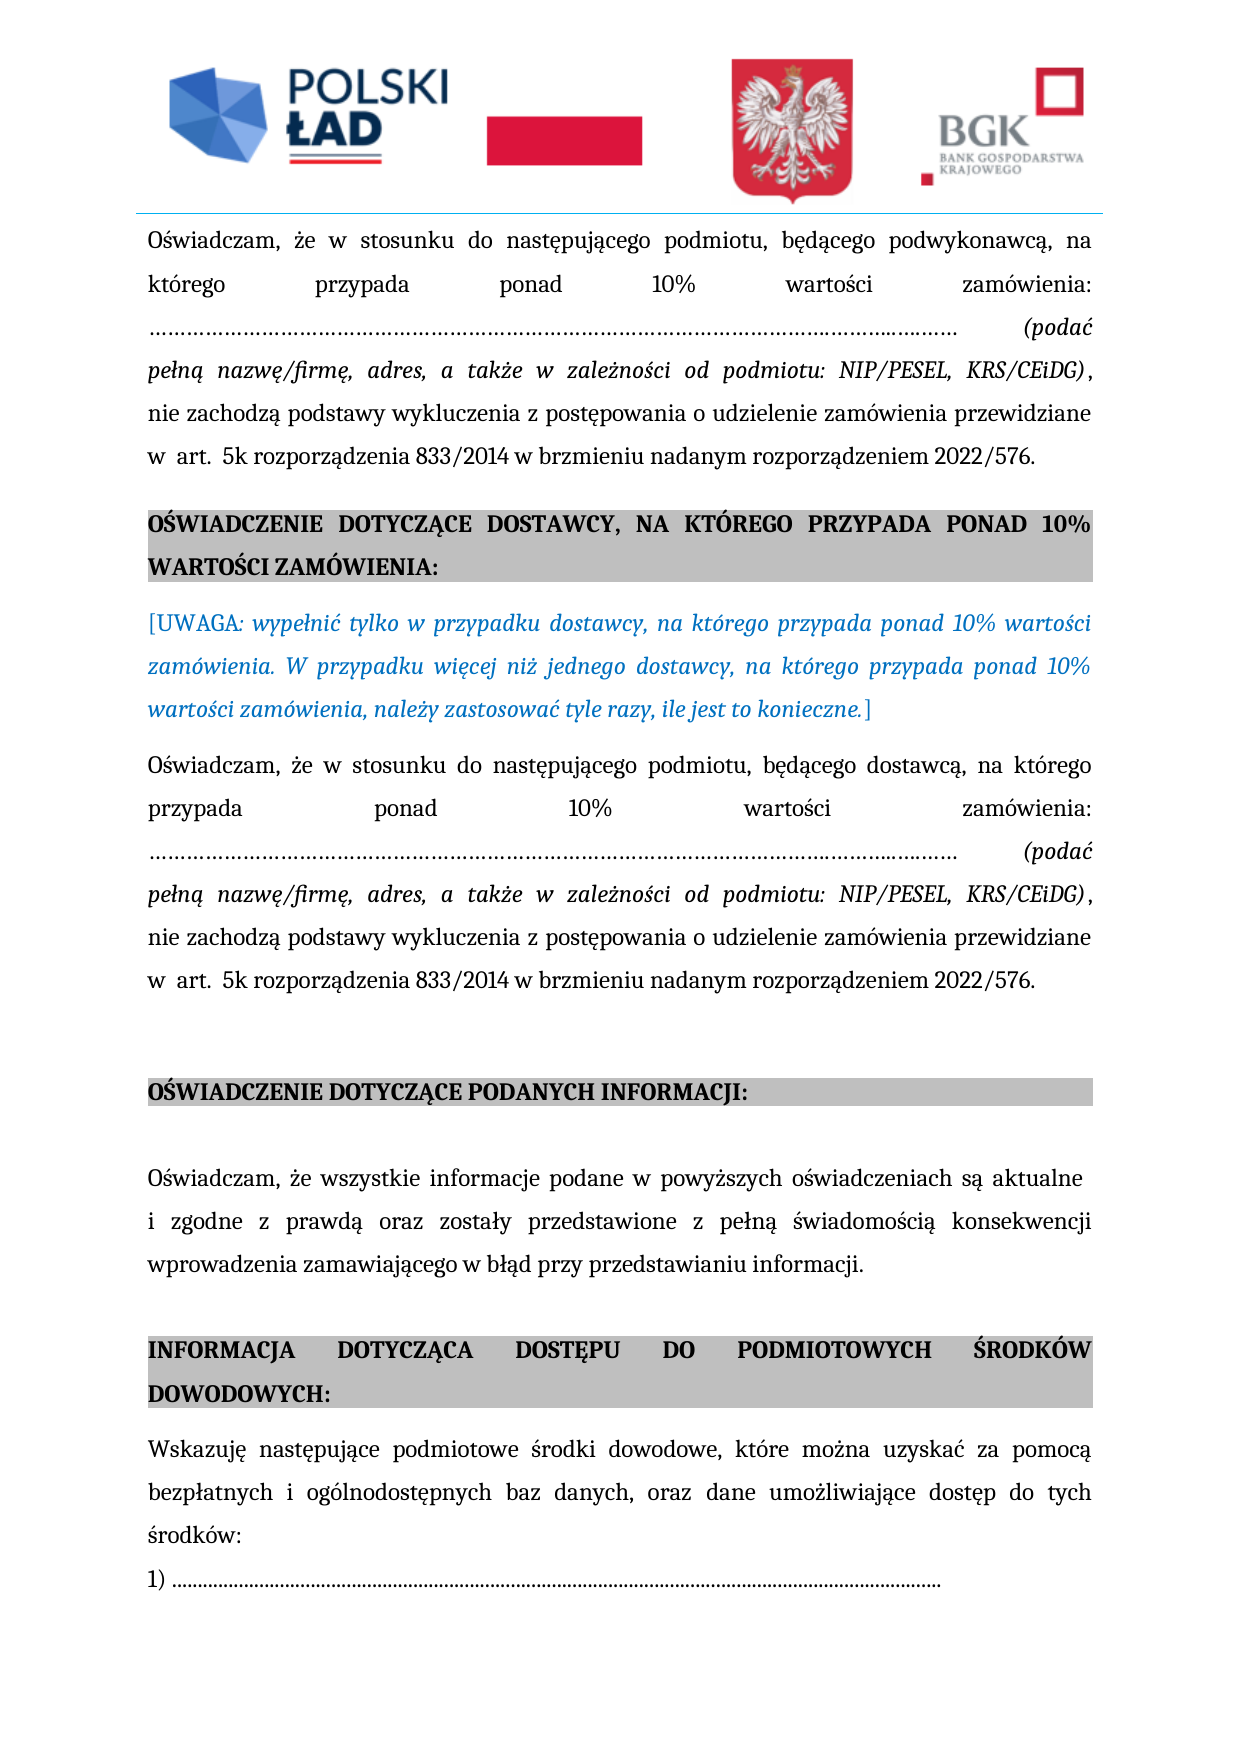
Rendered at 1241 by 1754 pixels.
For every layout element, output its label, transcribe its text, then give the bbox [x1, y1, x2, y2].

text Oświadczam, że wszystkie informacje podane w powyższych oświadczeniach są aktualne i zgodne z prawdą oraz zostały przedstawione z pełną świadomością konsekwencji wprowadzenia zamawiającego w błąd przy przedstawianiu informacji. [148, 1164, 1093, 1279]
text OŚWIADCZENIE DOTYCZĄCE PODANYCH INFORMACJI: [148, 1078, 1093, 1106]
text Oświadczam, że w stosunku do następującego podmiotu, będącego dostawcą, na którego przypada ponad 10% wartości zamówienia: ……………………………………………………………………………………………….………..….…… (podać pełną nazwę/firmę, adres, a także w zależności od podmiotu: NIP/PESEL, KRS/CEiDG), nie zachodzą podstawy wykluczenia z postępowania o udzielenie zamówienia przewidziane w art. 5k rozporządzenia 833/2014 w brzmieniu nadanym rozporządzeniem 2022/576. [148, 751, 1093, 995]
text OŚWIADCZENIE DOTYCZĄCE DOSTAWCY, NA KTÓREGO PRZYPADA PONAD 10% WARTOŚCI ZAMÓWIENIA: [148, 510, 1093, 582]
text INFORMACJA DOTYCZĄCA DOSTĘPU DO PODMIOTOWYCH ŚRODKÓW DOWODOWYCH: [148, 1336, 1093, 1408]
picture [147, 32, 1115, 213]
text Oświadczam, że w stosunku do następującego podmiotu, będącego podwykonawcą, na którego przypada ponad 10% wartości zamówienia: ……………………………………………………………………………………………….………..….…… (podać pełną nazwę/firmę, adres, a także w zależności od podmiotu: NIP/PESEL, KRS/CEiDG), nie zachodzą podstawy wykluczenia z postępowania o udzielenie zamówienia przewidziane w art. 5k rozporządzenia 833/2014 w brzmieniu nadanym rozporządzeniem 2022/576. [148, 226, 1093, 471]
text Wskazuję następujące podmiotowe środki dowodowe, które można uzyskać za pomocą bezpłatnych i ogólnodostępnych baz danych, oraz dane umożliwiające dostęp do tych środków: 1) ...................................................................................................................................................... [148, 1435, 1093, 1593]
text [UWAGA: wypełnić tylko w przypadku dostawcy, na którego przypada ponad 10% wartości zamówienia. W przypadku więcej niż jednego dostawcy, na którego przypada ponad 10% wartości zamówienia, należy zastosować tyle razy, ile jest to konieczne.] [148, 609, 1093, 724]
